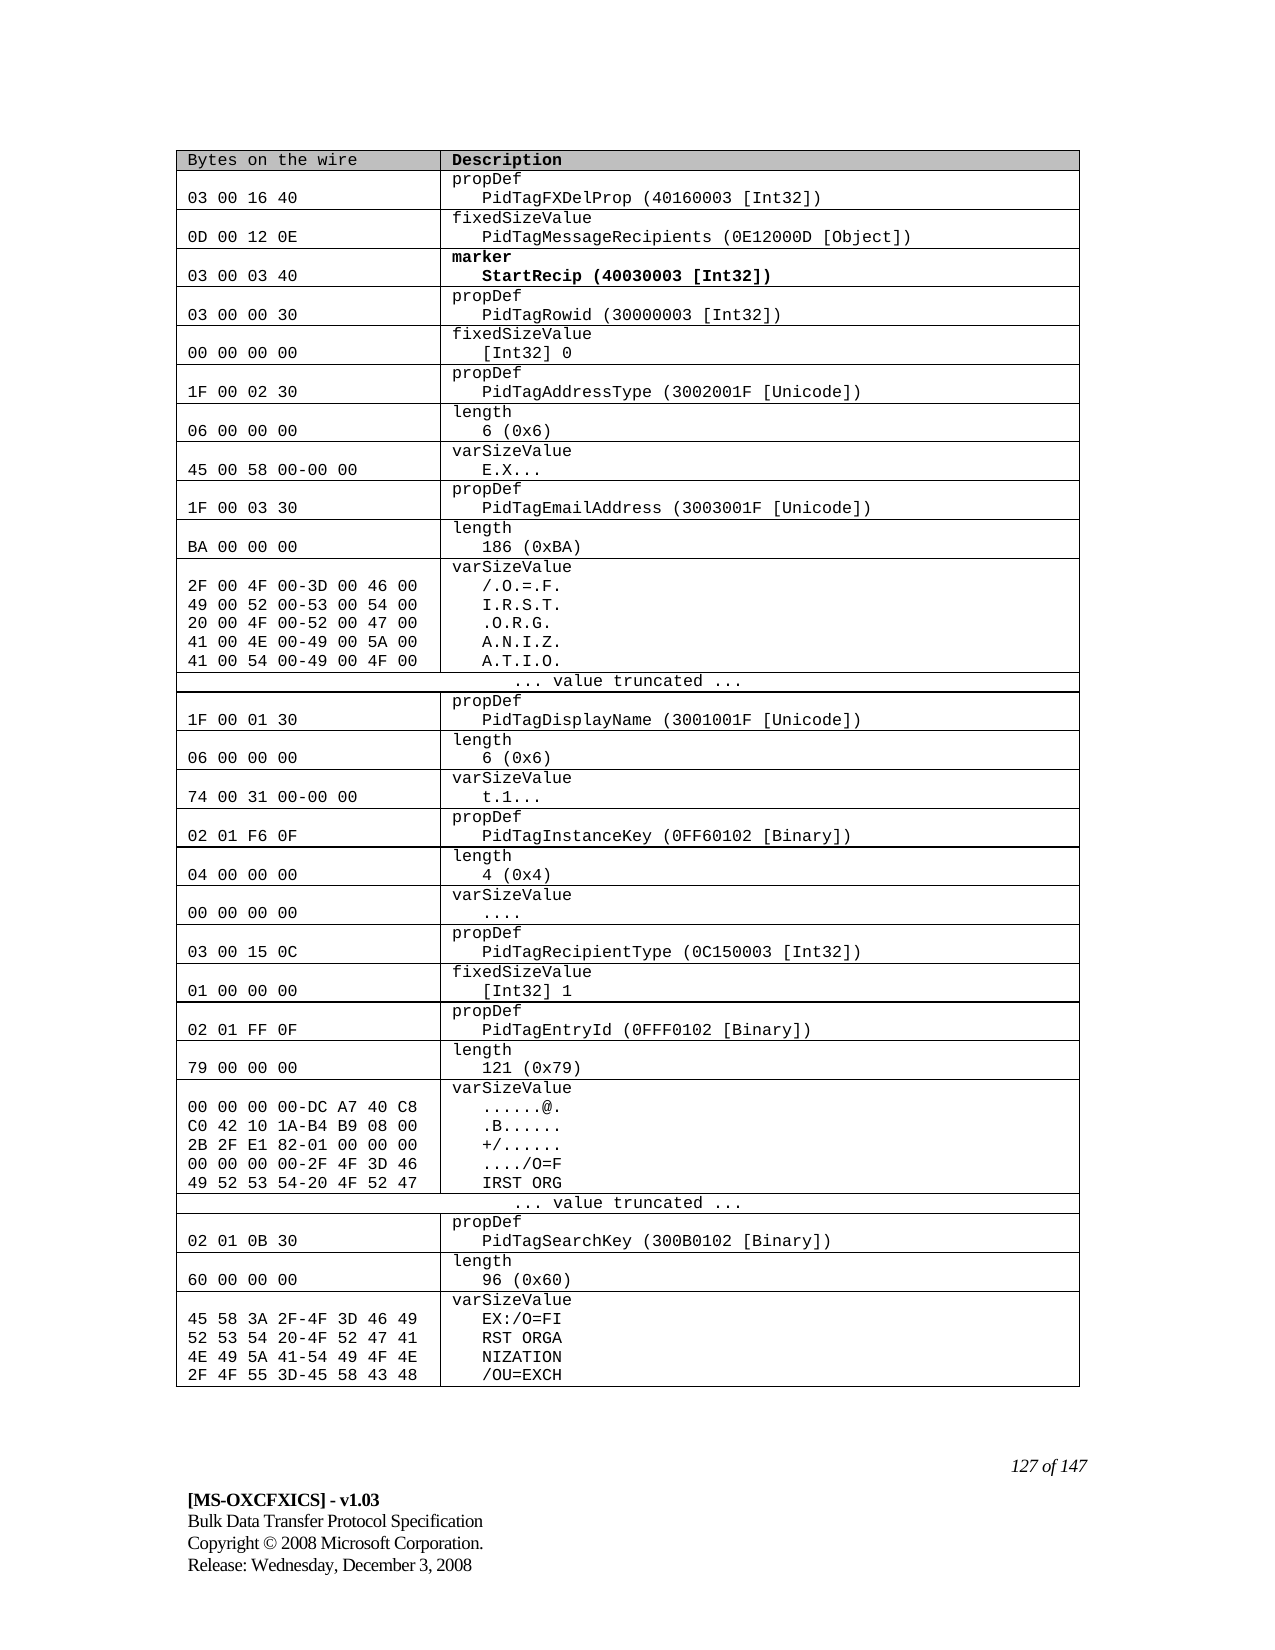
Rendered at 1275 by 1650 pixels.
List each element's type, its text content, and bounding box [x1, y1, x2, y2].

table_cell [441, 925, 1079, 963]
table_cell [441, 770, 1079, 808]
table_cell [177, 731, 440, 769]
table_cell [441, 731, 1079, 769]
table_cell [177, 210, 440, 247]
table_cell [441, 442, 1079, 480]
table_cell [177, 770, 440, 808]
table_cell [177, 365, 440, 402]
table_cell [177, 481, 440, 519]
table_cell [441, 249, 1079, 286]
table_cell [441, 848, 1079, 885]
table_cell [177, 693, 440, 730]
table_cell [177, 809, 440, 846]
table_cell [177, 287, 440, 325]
table_header Description [441, 151, 1079, 170]
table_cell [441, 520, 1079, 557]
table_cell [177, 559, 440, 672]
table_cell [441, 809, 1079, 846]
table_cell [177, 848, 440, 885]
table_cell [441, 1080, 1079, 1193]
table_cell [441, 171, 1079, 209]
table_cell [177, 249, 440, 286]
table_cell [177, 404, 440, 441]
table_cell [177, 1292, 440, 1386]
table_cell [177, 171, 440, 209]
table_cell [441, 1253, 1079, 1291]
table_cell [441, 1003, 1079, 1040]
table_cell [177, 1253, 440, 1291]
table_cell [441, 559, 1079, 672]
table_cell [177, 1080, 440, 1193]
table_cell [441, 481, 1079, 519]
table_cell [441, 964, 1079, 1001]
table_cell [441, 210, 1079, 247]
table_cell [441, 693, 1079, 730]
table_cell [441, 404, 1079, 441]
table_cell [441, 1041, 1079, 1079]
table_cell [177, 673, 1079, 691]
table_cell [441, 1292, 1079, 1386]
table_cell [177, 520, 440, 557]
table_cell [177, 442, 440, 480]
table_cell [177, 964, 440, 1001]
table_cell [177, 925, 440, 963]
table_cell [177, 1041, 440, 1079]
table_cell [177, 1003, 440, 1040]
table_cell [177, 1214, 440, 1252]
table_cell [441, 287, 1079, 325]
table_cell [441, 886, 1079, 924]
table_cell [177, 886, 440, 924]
table_header Bytes on the wire [177, 151, 440, 170]
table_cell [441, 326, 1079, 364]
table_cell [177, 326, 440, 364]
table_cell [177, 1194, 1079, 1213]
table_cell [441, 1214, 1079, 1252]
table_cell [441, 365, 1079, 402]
